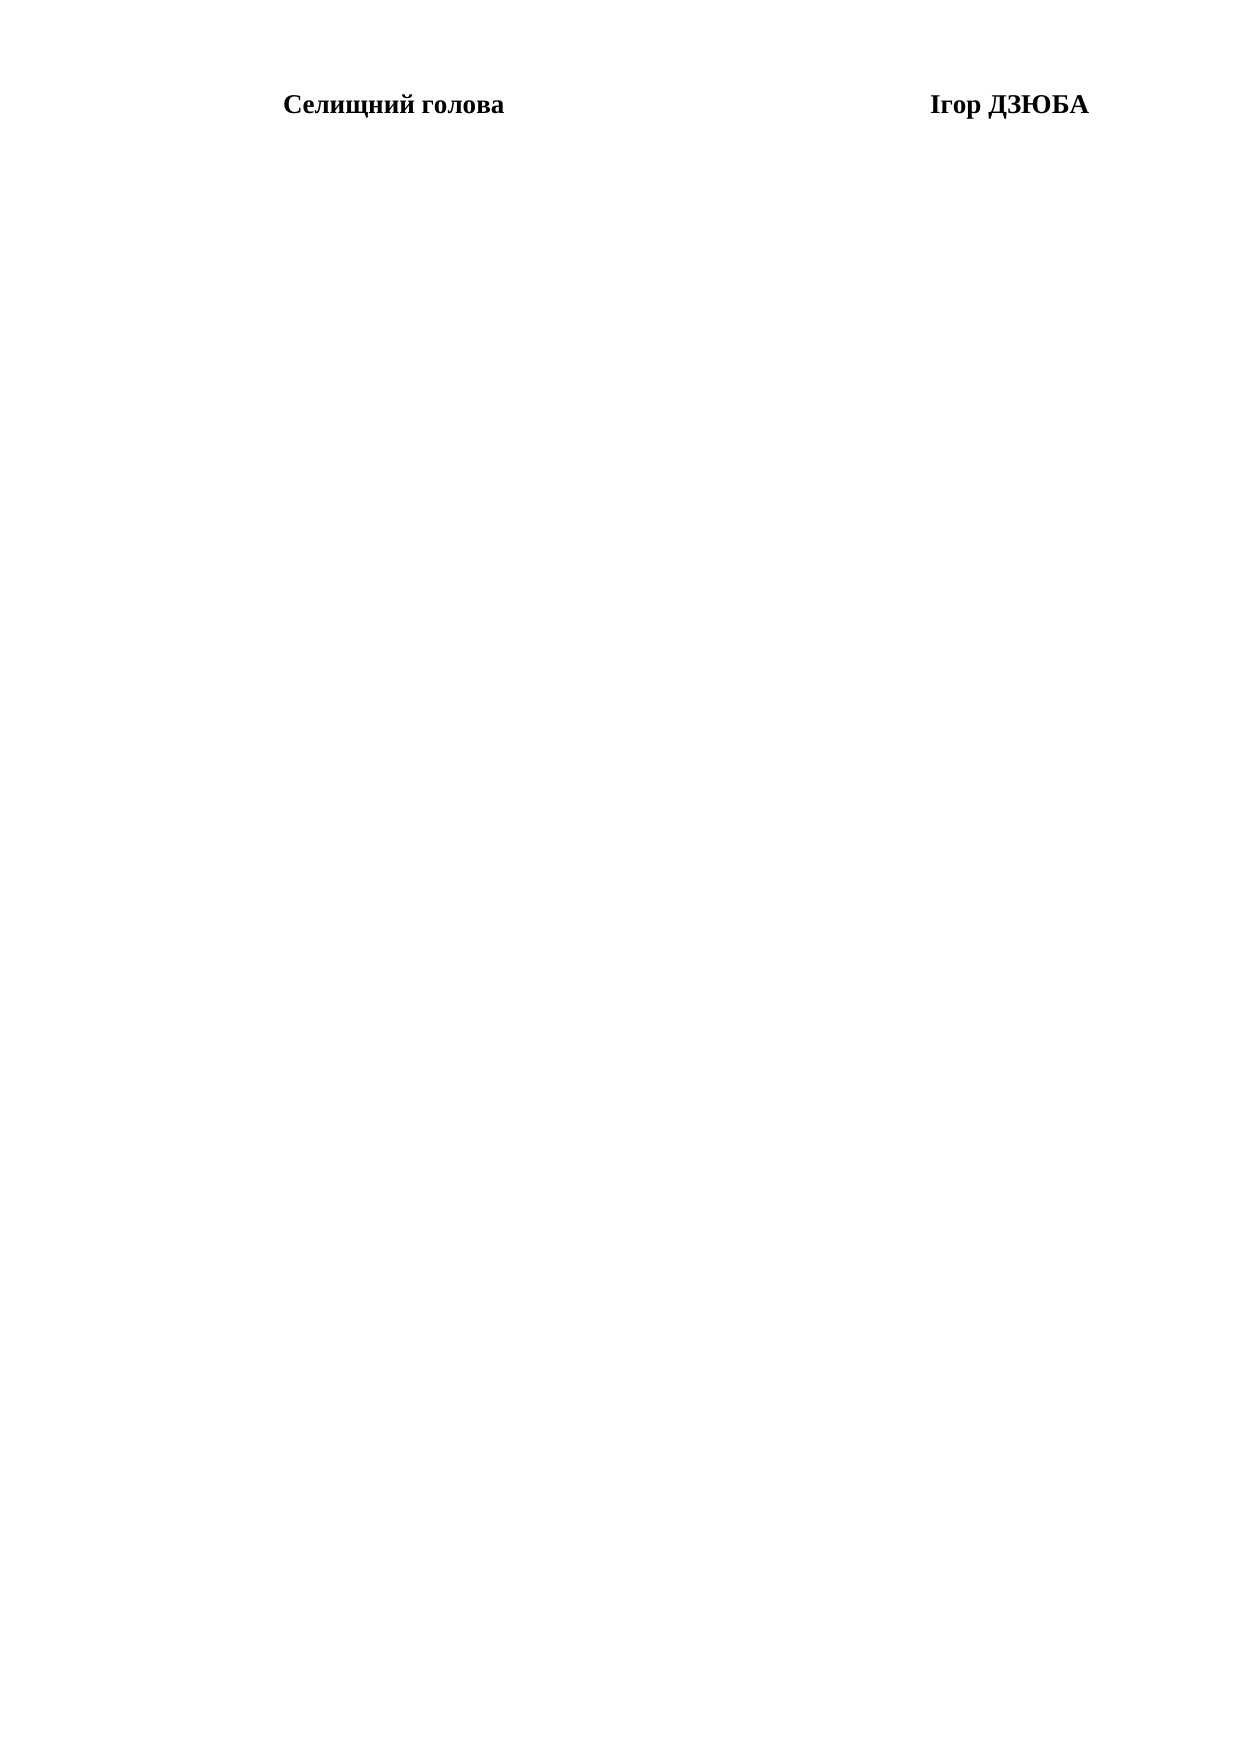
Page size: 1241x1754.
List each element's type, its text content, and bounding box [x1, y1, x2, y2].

text Селищний голова Ігор ДЗЮБА [221, 88, 1152, 120]
